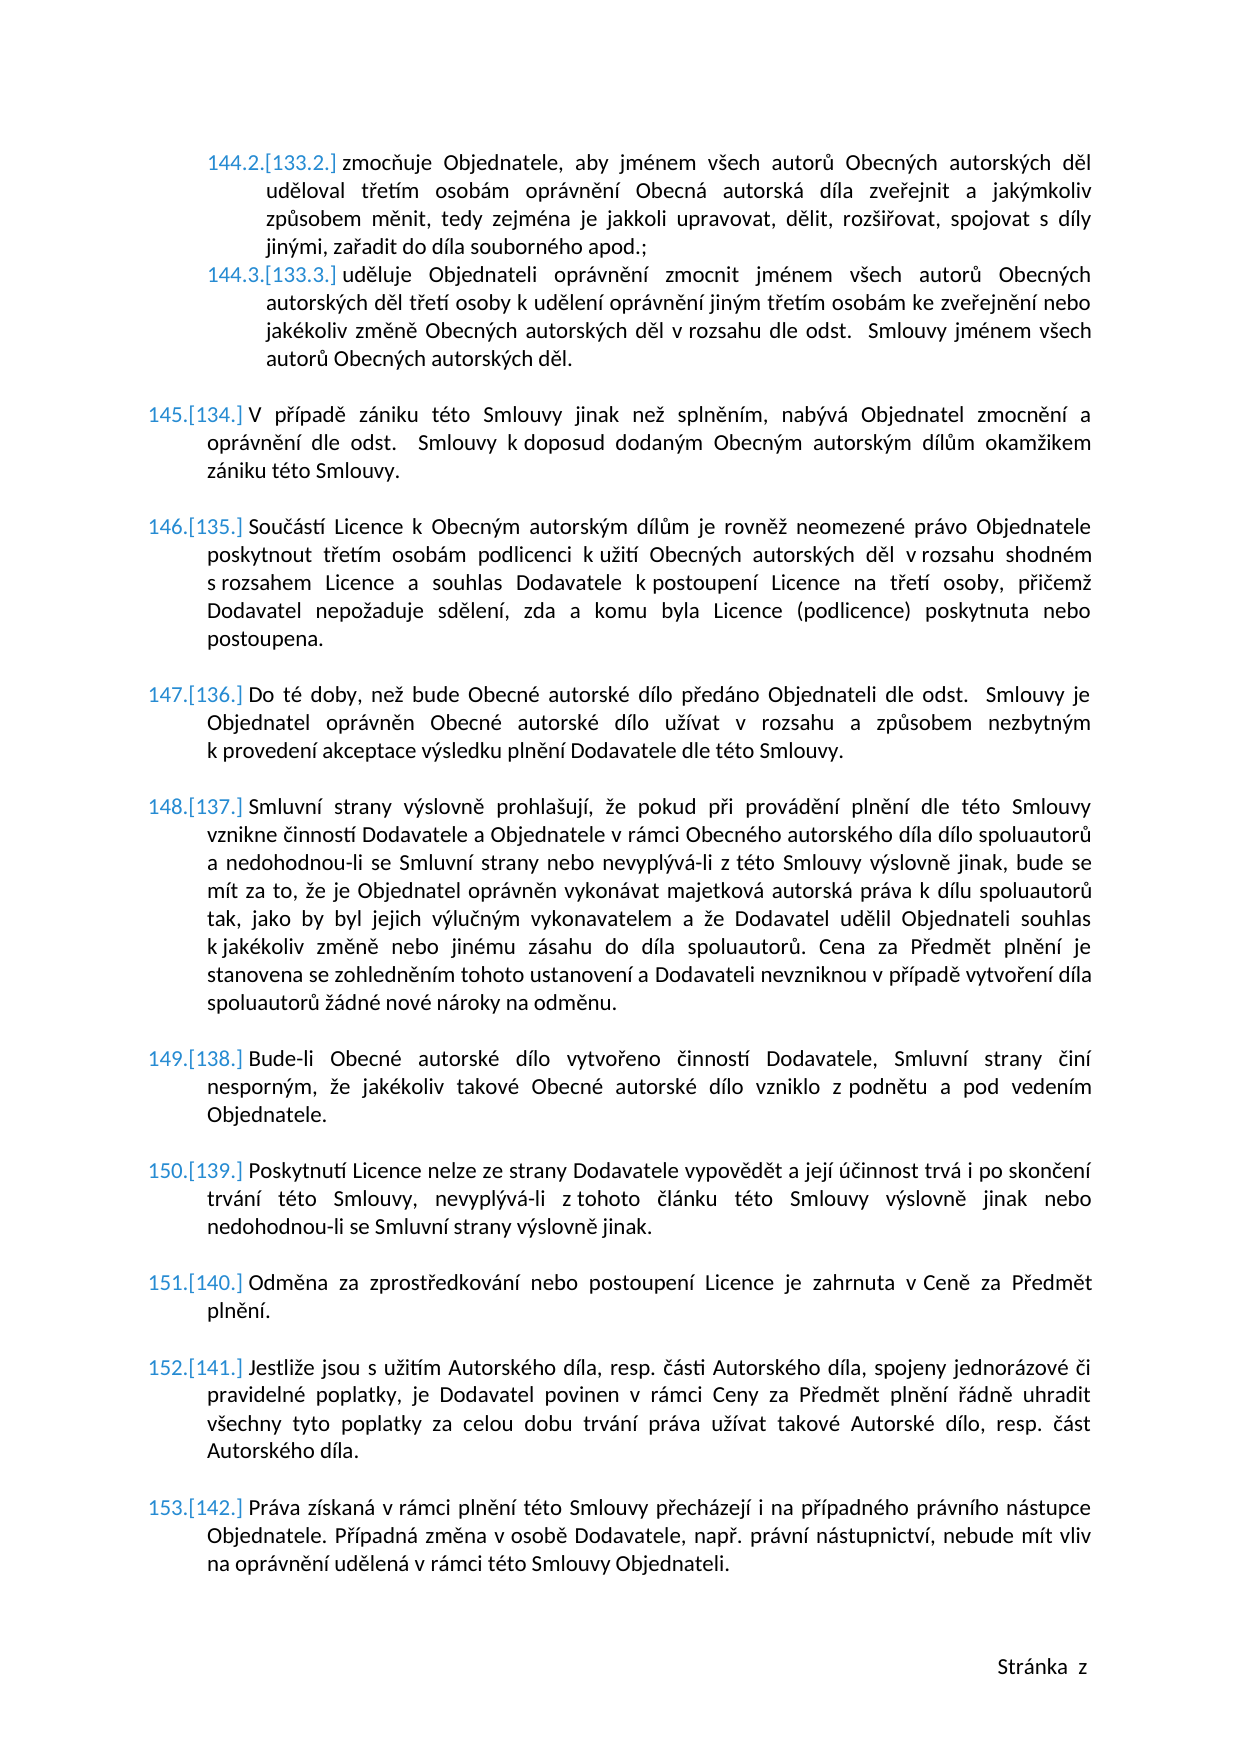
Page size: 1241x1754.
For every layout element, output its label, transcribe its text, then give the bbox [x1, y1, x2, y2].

list uděluje Objednateli oprávnění zmocnit jménem všech autorů Obecných autorských děl třetí osoby k udělení oprávnění jiným třetím osobám ke zveřejnění nebo jakékoliv změně Obecných autorských děl v rozsahu dle odst. .1 Smlouvy jménem všech autorů Obecných autorských děl. [207, 260, 1092, 372]
text Práva získaná v rámci plnění této Smlouvy přecházejí i na případného právního nástupce Objednatele. Případná změna v osobě Dodavatele, např. právní nástupnictví, nebude mít vliv na oprávnění udělená v rámci této Smlouvy Objednateli. [148, 1493, 1092, 1577]
text Součástí Licence k Obecným autorským dílům je rovněž neomezené právo Objednatele poskytnout třetím osobám podlicenci k užití Obecných autorských děl v rozsahu shodném s rozsahem Licence a souhlas Dodavatele k postoupení Licence na třetí osoby, přičemž Dodavatel nepožaduje sdělení, zda a komu byla Licence (podlicence) poskytnuta nebo postoupena. [148, 512, 1092, 652]
text Do té doby, než bude Obecné autorské dílo předáno Objednateli dle odst. Smlouvy je Objednatel oprávněn Obecné autorské dílo užívat v rozsahu a způsobem nezbytným k provedení akceptace výsledku plnění Dodavatele dle této Smlouvy. [148, 680, 1092, 764]
text Bude-li Obecné autorské dílo vytvořeno činností Dodavatele, Smluvní strany činí nesporným, že jakékoliv takové Obecné autorské dílo vzniklo z podnětu a pod vedením Objednatele. [148, 1044, 1092, 1128]
list zmocňuje Objednatele, aby jménem všech autorů Obecných autorských děl uděloval třetím osobám oprávnění Obecná autorská díla zveřejnit a jakýmkoliv způsobem měnit, tedy zejména je jakkoli upravovat, dělit, rozšiřovat, spojovat s díly jinými, zařadit do díla souborného apod.; [207, 148, 1092, 260]
list Jestliže jsou s užitím Autorského díla, resp. části Autorského díla, spojeny jednorázové či pravidelné poplatky, je Dodavatel povinen v rámci Ceny za Předmět plnění řádně uhradit všechny tyto poplatky za celou dobu trvání práva užívat takové Autorské dílo, resp. část Autorského díla. [148, 1353, 1092, 1465]
text V případě zániku této Smlouvy jinak než splněním, nabývá Objednatel zmocnění a oprávnění dle odst. Smlouvy k doposud dodaným Obecným autorským dílům okamžikem zániku této Smlouvy. [148, 400, 1092, 484]
text Odměna za zprostředkování nebo postoupení Licence je zahrnuta v Ceně za Předmět plnění. [148, 1268, 1092, 1324]
text Poskytnutí Licence nelze ze strany Dodavatele vypovědět a její účinnost trvá i po skončení trvání této Smlouvy, nevyplývá-li z tohoto článku této Smlouvy výslovně jinak nebo nedohodnou-li se Smluvní strany výslovně jinak. [148, 1156, 1092, 1241]
text Smluvní strany výslovně prohlašují, že pokud při provádění plnění dle této Smlouvy vznikne činností Dodavatele a Objednatele v rámci Obecného autorského díla dílo spoluautorů a nedohodnou-li se Smluvní strany nebo nevyplývá-li z této Smlouvy výslovně jinak, bude se mít za to, že je Objednatel oprávněn vykonávat majetková autorská práva k dílu spoluautorů tak, jako by byl jejich výlučným vykonavatelem a že Dodavatel udělil Objednateli souhlas k jakékoliv změně nebo jinému zásahu do díla spoluautorů. Cena za Předmět plnění je stanovena se zohledněním tohoto ustanovení a Dodavateli nevzniknou v případě vytvoření díla spoluautorů žádné nové nároky na odměnu. [148, 792, 1092, 1016]
